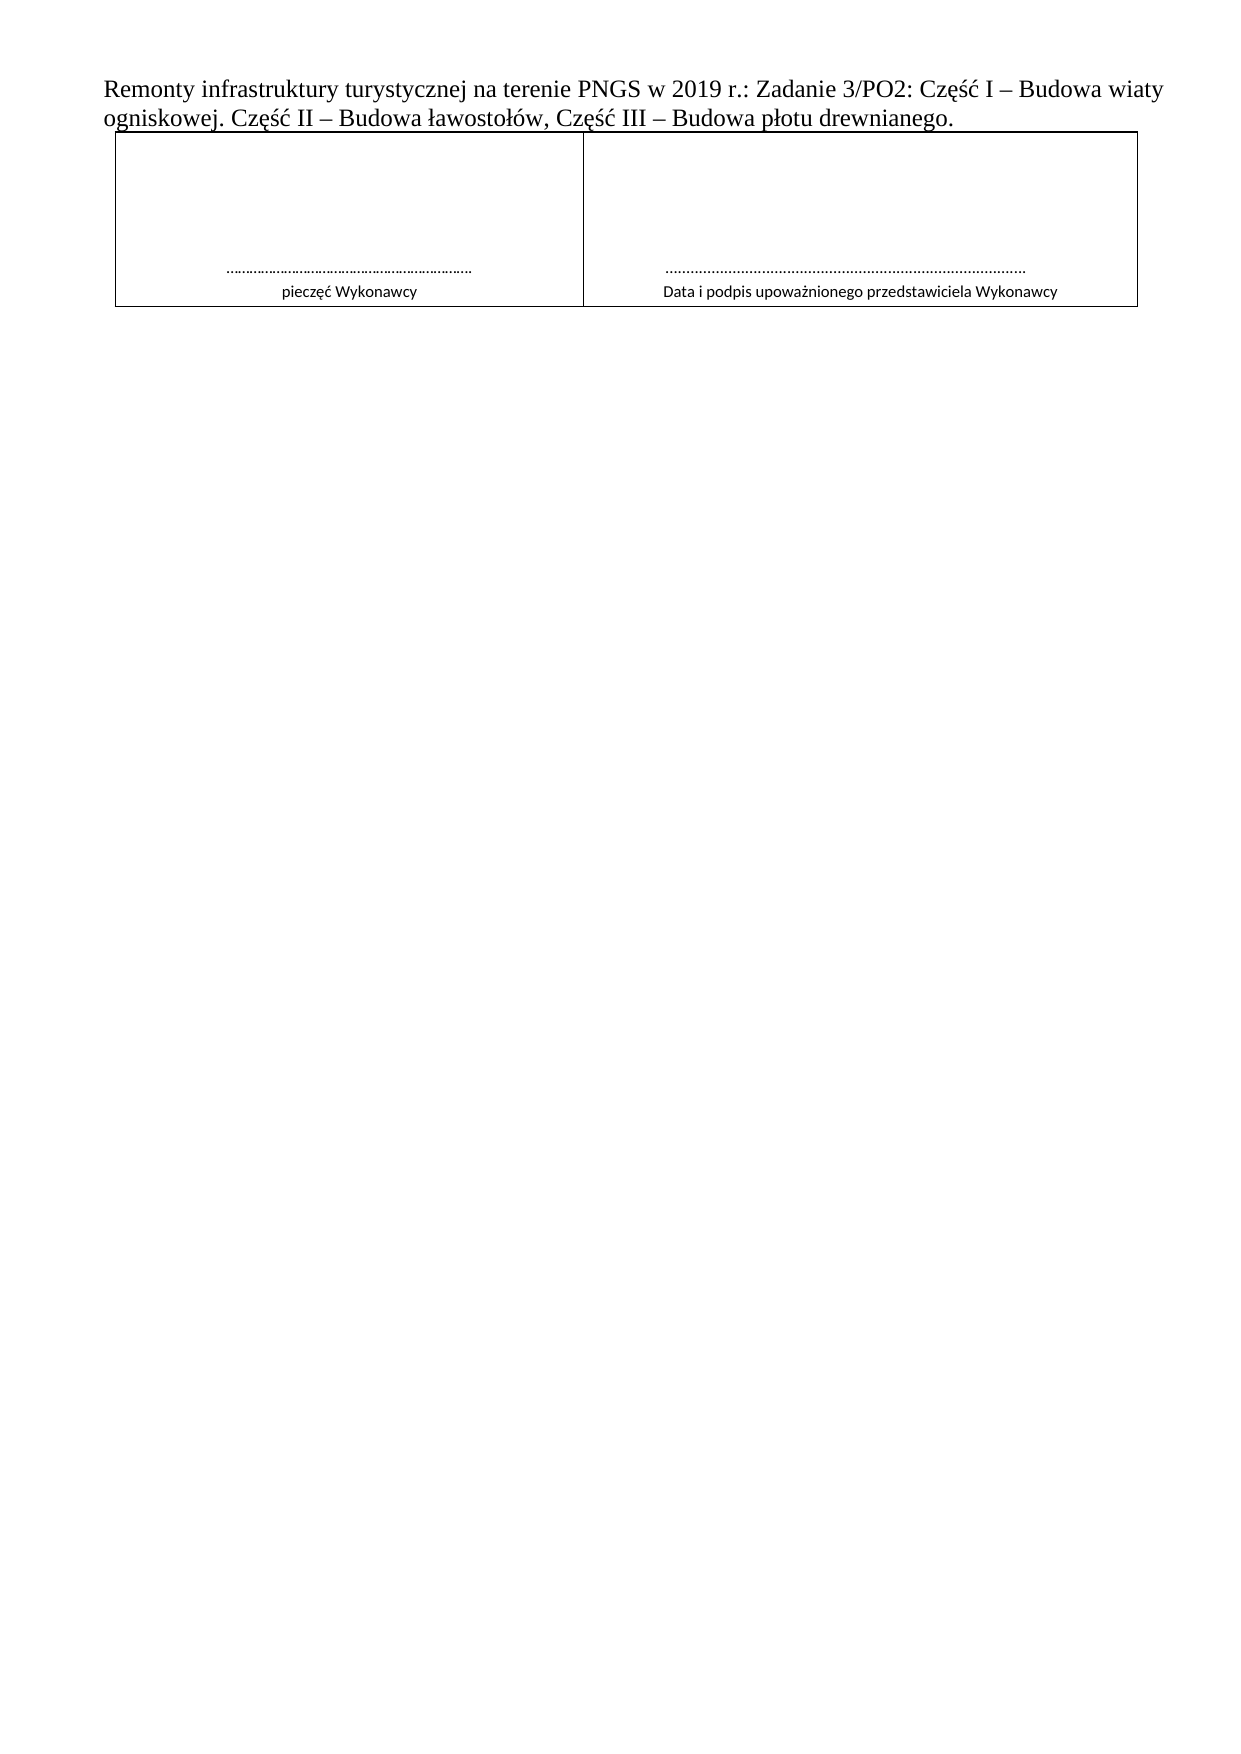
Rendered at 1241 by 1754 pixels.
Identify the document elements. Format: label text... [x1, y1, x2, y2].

table_cell ………………………………………………………. pieczęć Wykonawcy [116, 133, 583, 306]
table_cell ...................................................................................... Data i podpis upoważnionego przedstawiciela Wykonawcy [584, 133, 1137, 306]
